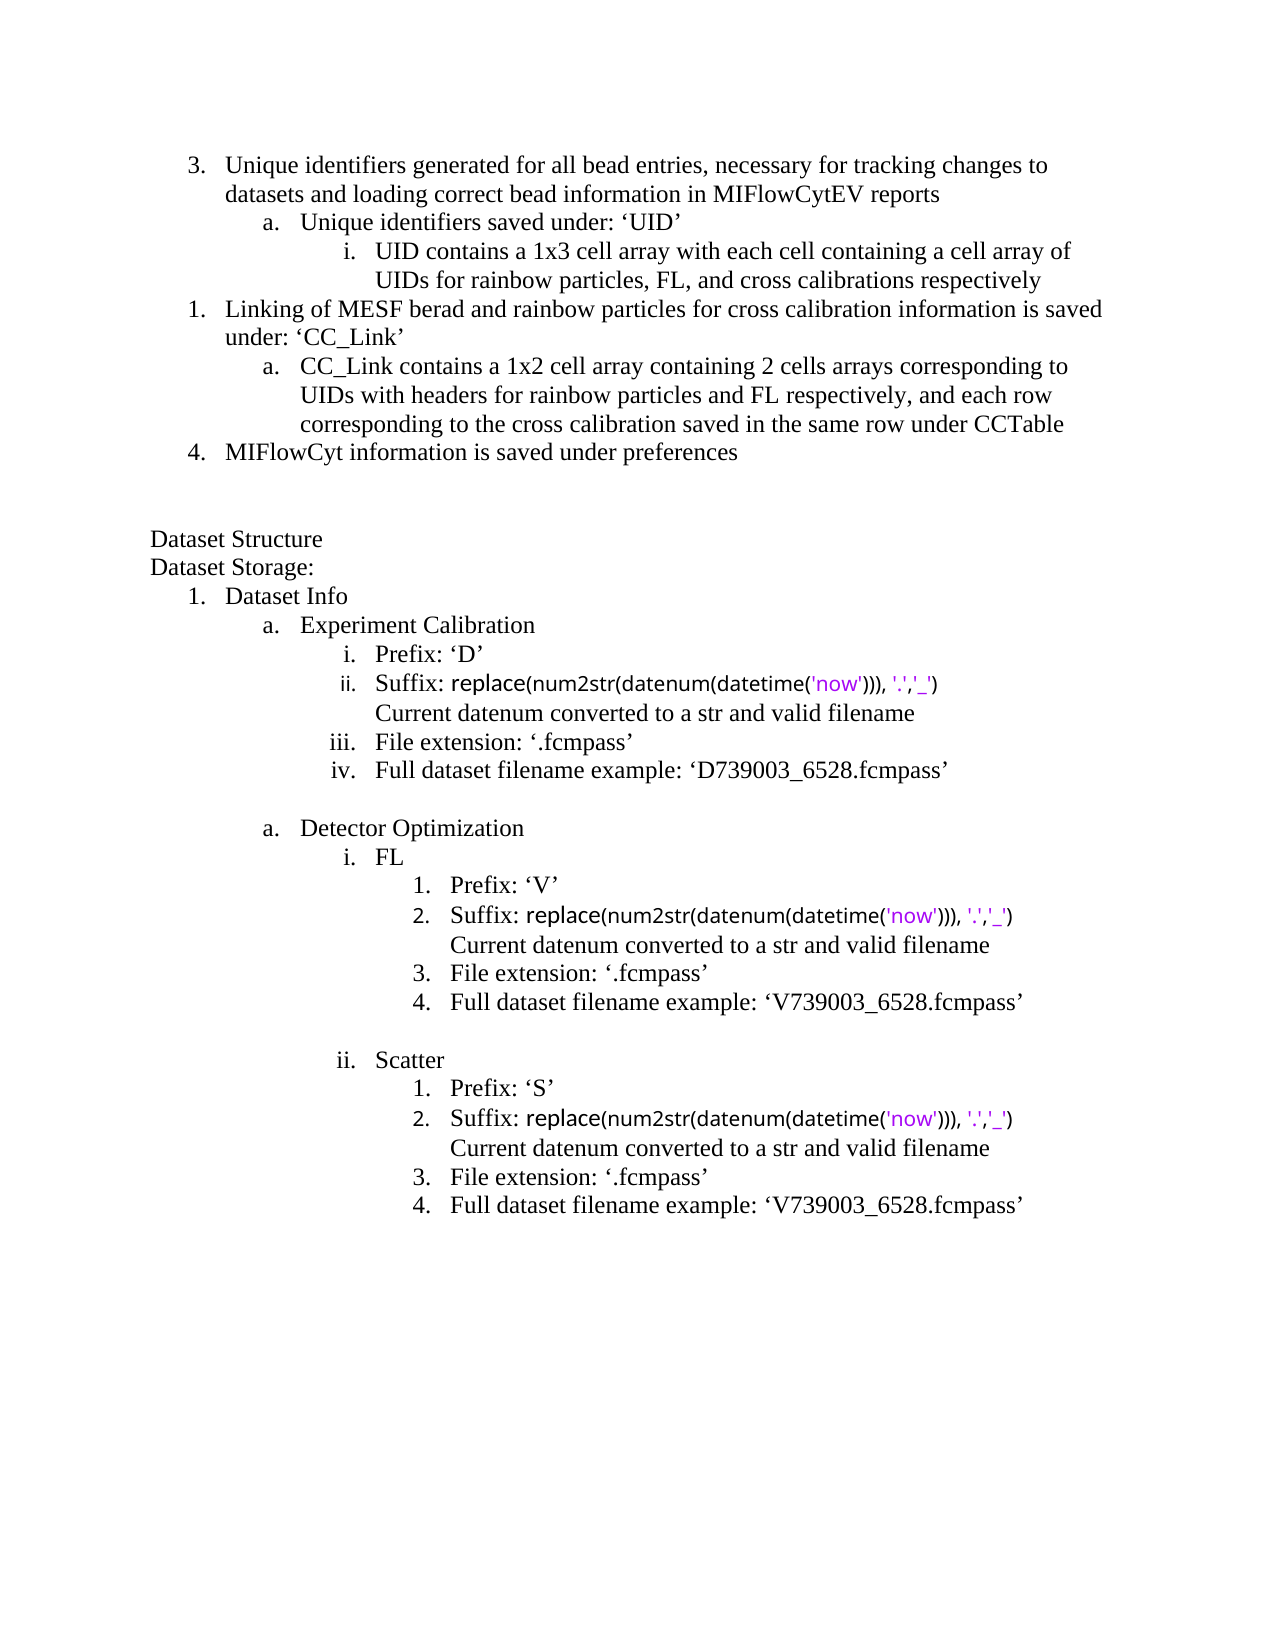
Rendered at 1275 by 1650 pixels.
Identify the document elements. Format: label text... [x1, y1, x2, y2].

list Suffix: replace(num2str(datenum(datetime('now'))), '.','_') [412, 1102, 1125, 1133]
list Current datenum converted to a str and valid filename [375, 930, 1125, 958]
list Detector Optimization [262, 813, 1125, 842]
text Dataset Structure [150, 524, 1125, 552]
list Full dataset filename example: ‘V739003_6528.fcmpass’ [412, 1190, 1125, 1219]
list Dataset Info [187, 581, 1125, 610]
list Full dataset filename example: ‘V739003_6528.fcmpass’ [412, 987, 1125, 1016]
list Prefix: ‘D’ [356, 639, 1125, 667]
list Prefix: ‘V’ [412, 871, 1125, 899]
list FL [356, 842, 1125, 871]
list Unique identifiers saved under: ‘UID’ [262, 207, 1125, 236]
list File extension: ‘.fcmpass’ [412, 958, 1125, 987]
list File extension: ‘.fcmpass’ [412, 1162, 1125, 1190]
list Suffix: replace(num2str(datenum(datetime('now'))), '.','_') [356, 667, 1125, 698]
list Linking of MESF berad and rainbow particles for cross calibration information is saved under: ‘CC_Link’ [187, 294, 1125, 351]
list UID contains a 1x3 cell array with each cell containing a cell array of UIDs for rainbow particles, FL, and cross calibrations respectively [356, 236, 1125, 294]
list Prefix: ‘S’ [412, 1073, 1125, 1102]
list CC_Link contains a 1x2 cell array containing 2 cells arrays corresponding to UIDs with headers for rainbow particles and FL respectively, and each row corresponding to the cross calibration saved in the same row under CCTable [262, 351, 1125, 437]
list Unique identifiers generated for all bead entries, necessary for tracking changes to datasets and loading correct bead information in MIFlowCytEV reports [187, 150, 1125, 207]
list File extension: ‘.fcmpass’ [356, 727, 1125, 756]
text Dataset Storage: [150, 552, 1125, 581]
list Current datenum converted to a str and valid filename [375, 1133, 1125, 1162]
list MIFlowCyt information is saved under preferences [187, 437, 1125, 466]
list Full dataset filename example: ‘D739003_6528.fcmpass’ [356, 756, 1125, 784]
list Scatter [356, 1045, 1125, 1073]
list Suffix: replace(num2str(datenum(datetime('now'))), '.','_') [412, 899, 1125, 930]
list Experiment Calibration [262, 610, 1125, 639]
list Current datenum converted to a str and valid filename [375, 698, 1125, 727]
